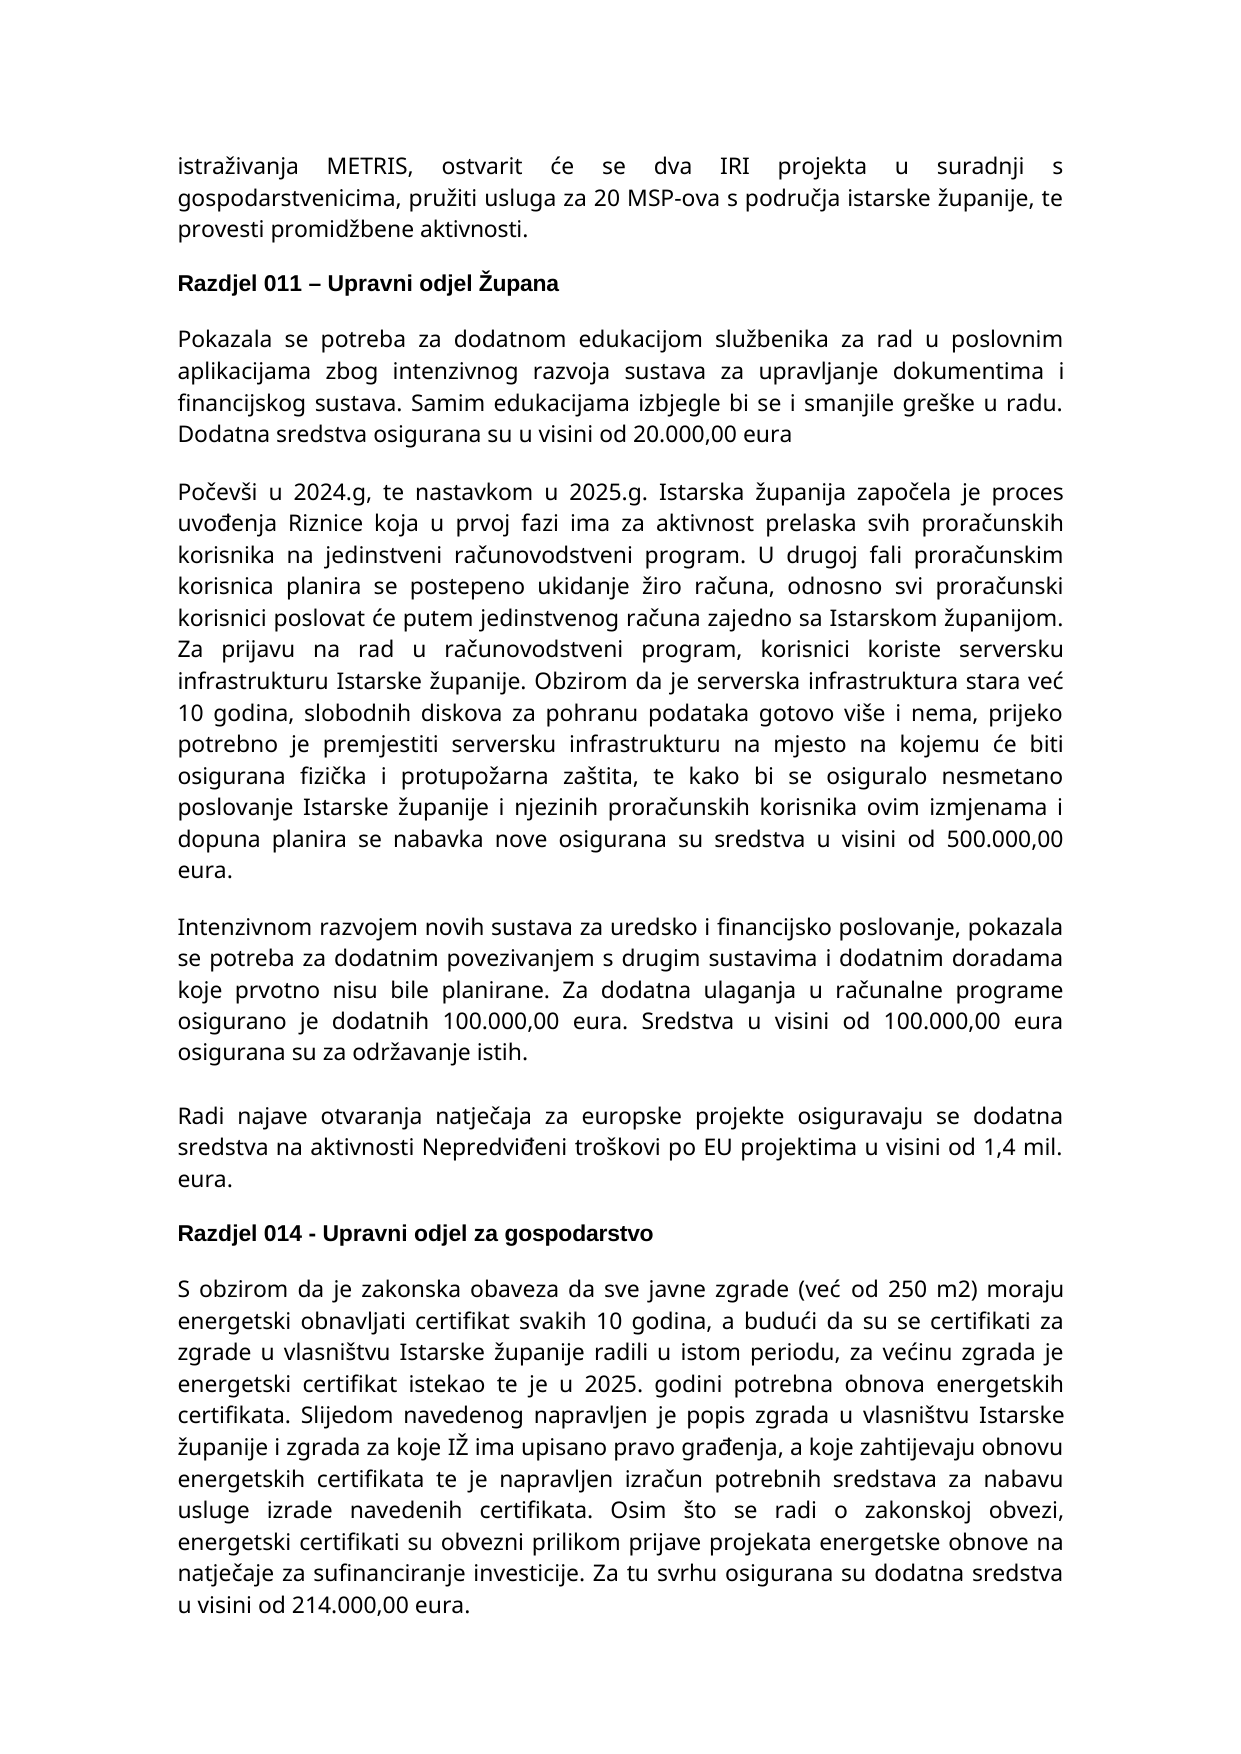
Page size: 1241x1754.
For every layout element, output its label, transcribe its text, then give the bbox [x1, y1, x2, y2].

subtitle Razdjel 014 - Upravni odjel za gospodarstvo [177, 1220, 1078, 1246]
text Intenzivnom razvojem novih sustava za uredsko i financijsko poslovanje, pokazala se potreba za dodatnim povezivanjem s drugim sustavima i dodatnim doradama koje prvotno nisu bile planirane. Za dodatna ulaganja u računalne programe osigurano je dodatnih 100.000,00 eura. Sredstva u visini od 100.000,00 eura osigurana su za održavanje istih. [177, 911, 1064, 1067]
text S obzirom da je zakonska obaveza da sve javne zgrade (već od 250 m2) moraju energetski obnavljati certifikat svakih 10 godina, a budući da su se certifikati za zgrade u vlasništvu Istarske županije radili u istom periodu, za većinu zgrada je energetski certifikat istekao te je u 2025. godini potrebna obnova energetskih certifikata. Slijedom navedenog napravljen je popis zgrada u vlasništvu Istarske županije i zgrada za koje IŽ ima upisano pravo građenja, a koje zahtijevaju obnovu energetskih certifikata te je napravljen izračun potrebnih sredstava za nabavu usluge izrade navedenih certifikata. Osim što se radi o zakonskoj obvezi, energetski certifikati su obvezni prilikom prijave projekata energetske obnove na natječaje za sufinanciranje investicije. Za tu svrhu osigurana su dodatna sredstva u visini od 214.000,00 eura. [177, 1273, 1065, 1620]
text Radi najave otvaranja natječaja za europske projekte osiguravaju se dodatna sredstva na aktivnosti Nepredviđeni troškovi po EU projektima u visini od 1,4 mil. eura. [177, 1100, 1064, 1194]
text Pokazala se potreba za dodatnom edukacijom službenika za rad u poslovnim aplikacijama zbog intenzivnog razvoja sustava za upravljanje dokumentima i financijskog sustava. Samim edukacijama izbjegle bi se i smanjile greške u radu. Dodatna sredstva osigurana su u visini od 20.000,00 eura [177, 323, 1064, 449]
text istraživanja METRIS, ostvarit će se dva IRI projekta u suradnji s gospodarstvenicima, pružiti usluga za 20 MSP-ova s područja istarske županije, te provesti promidžbene aktivnosti. [177, 150, 1064, 244]
text Počevši u 2024.g, te nastavkom u 2025.g. Istarska županija započela je proces uvođenja Riznice koja u prvoj fazi ima za aktivnost prelaska svih proračunskih korisnika na jedinstveni računovodstveni program. U drugoj fali proračunskim korisnica planira se postepeno ukidanje žiro računa, odnosno svi proračunski korisnici poslovat će putem jedinstvenog računa zajedno sa Istarskom županijom. Za prijavu na rad u računovodstveni program, korisnici koriste serversku infrastrukturu Istarske županije. Obzirom da je serverska infrastruktura stara već 10 godina, slobodnih diskova za pohranu podataka gotovo više i nema, prijeko potrebno je premjestiti serversku infrastrukturu na mjesto na kojemu će biti osigurana fizička i protupožarna zaštita, te kako bi se osiguralo nesmetano poslovanje Istarske županije i njezinih proračunskih korisnika ovim izmjenama i dopuna planira se nabavka nove osigurana su sredstva u visini od 500.000,00 eura. [177, 476, 1065, 886]
subtitle Razdjel 011 – Upravni odjel Župana [177, 270, 1078, 297]
